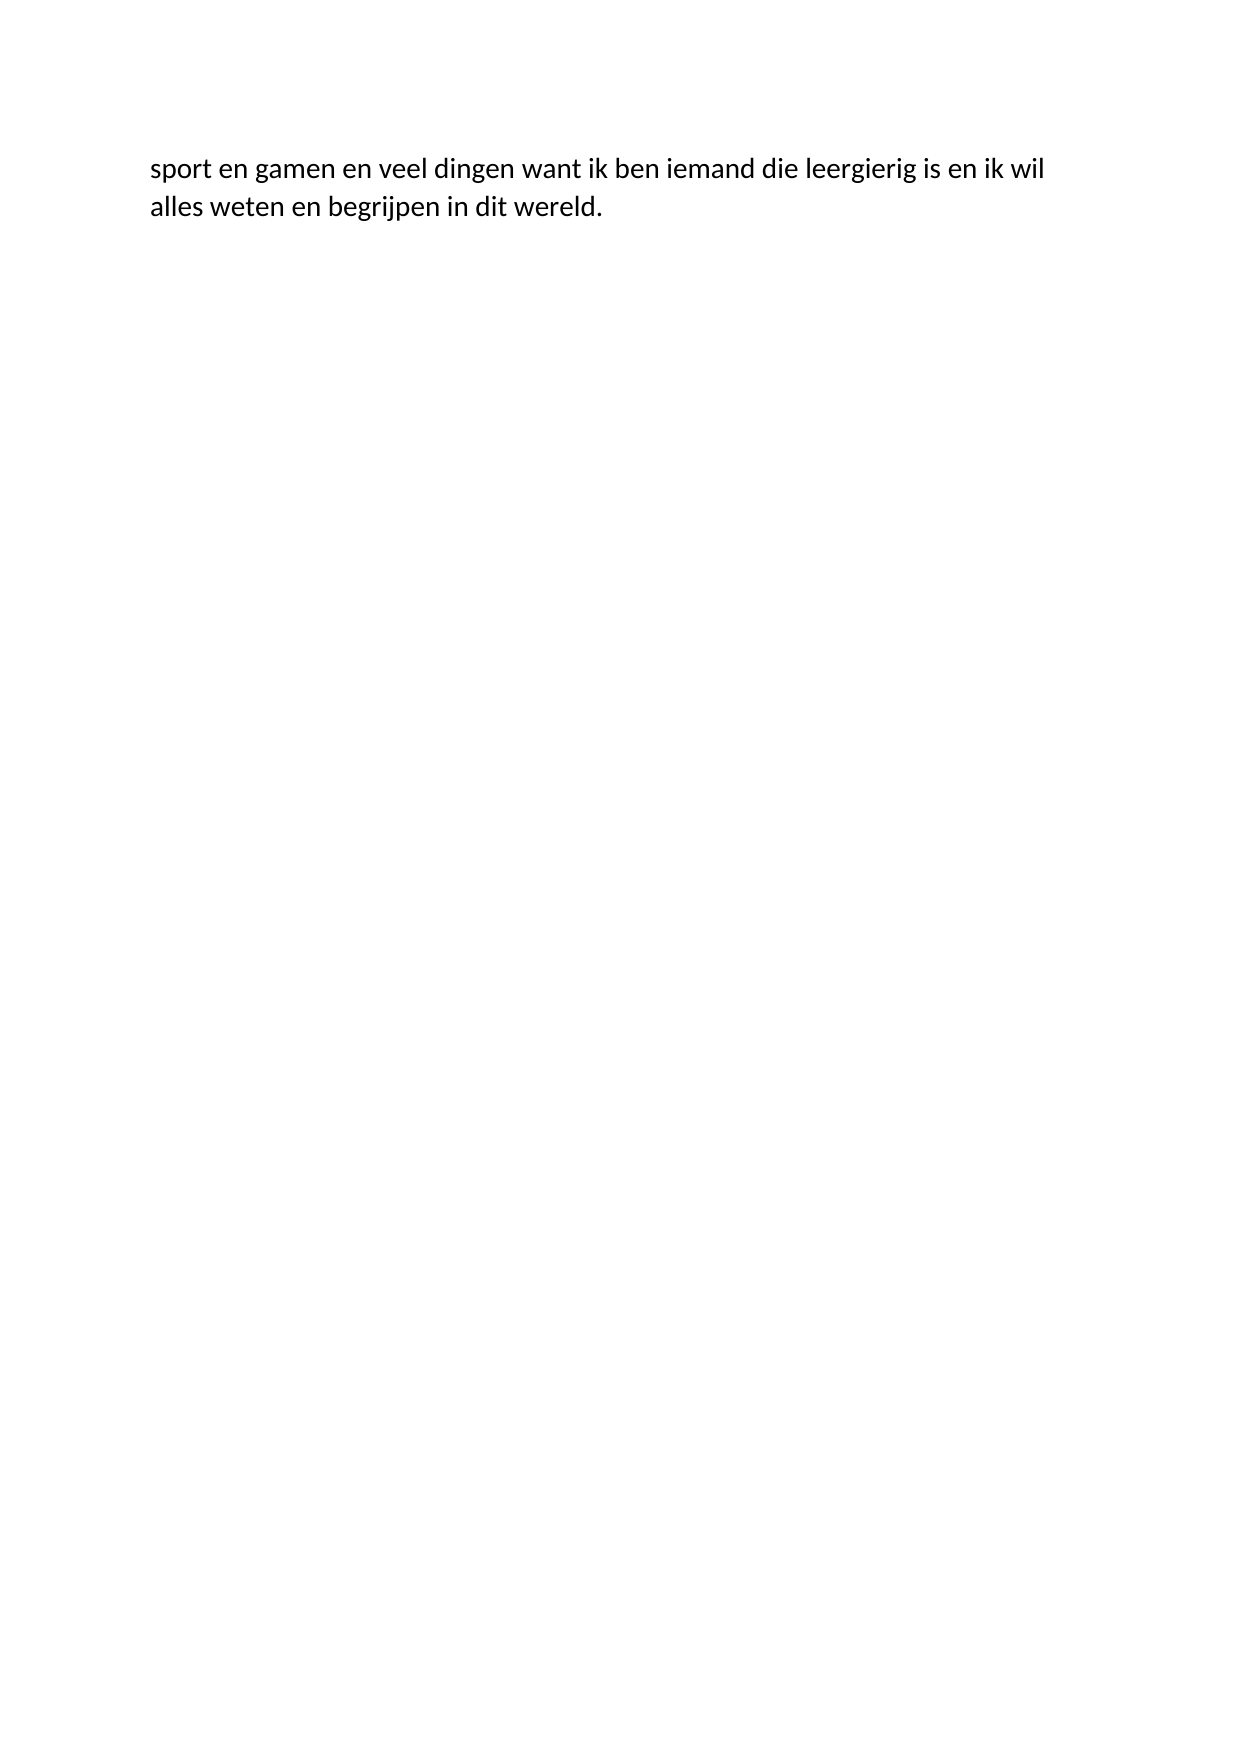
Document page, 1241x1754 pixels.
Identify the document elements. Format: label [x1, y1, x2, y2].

text [150, 150, 1090, 224]
